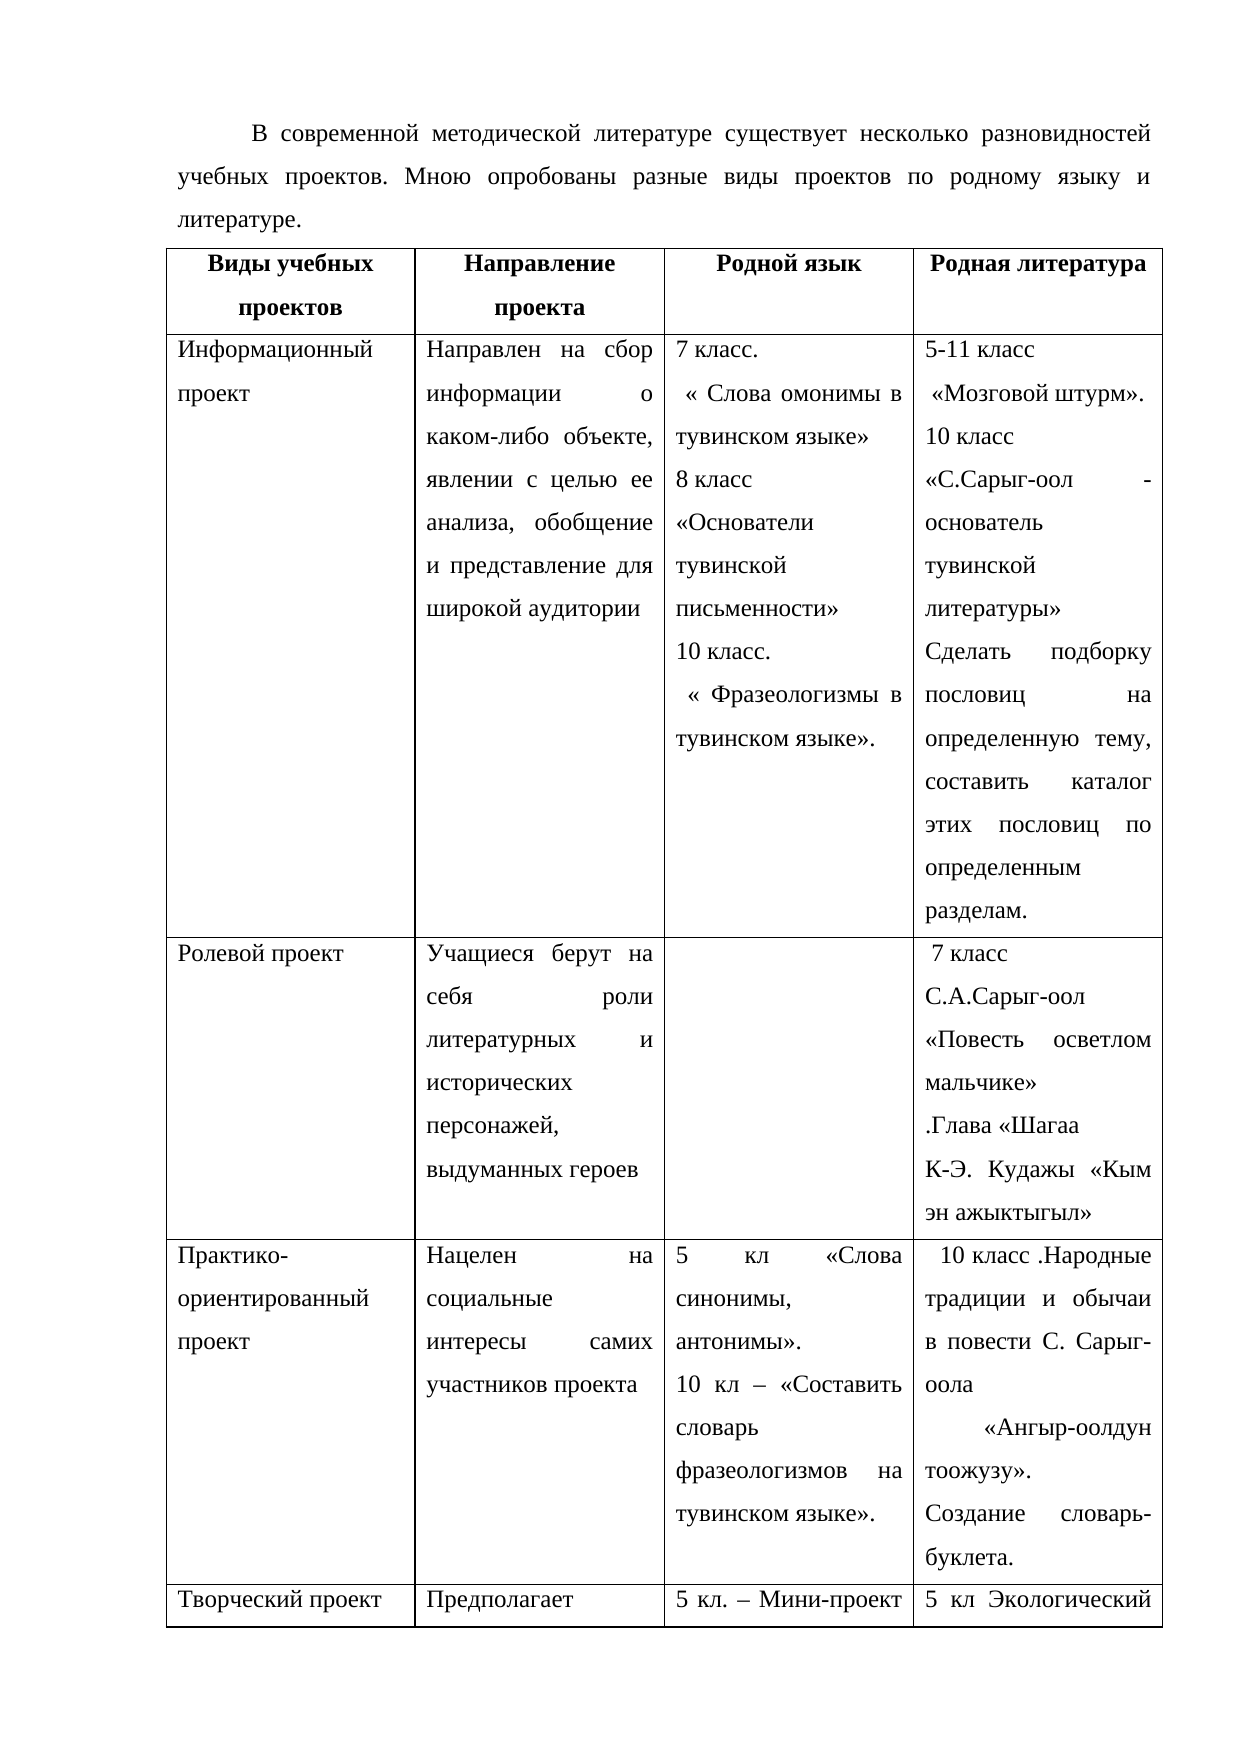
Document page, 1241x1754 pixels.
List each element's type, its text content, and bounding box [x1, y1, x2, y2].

table_cell Ролевой проект [167, 938, 414, 1239]
table_cell 10 класс .Народные традиции и обычаи в повести С. Сарыг-оола «Ангыр-оолдун тоожузу». Создание словарь-буклета. [914, 1240, 1162, 1583]
table_cell 7 класс. « Слова омонимы в тувинском языке» 8 класс «Основатели тувинской письменности» 10 класс. « Фразеологизмы в тувинском языке». [665, 335, 913, 937]
table_cell 5 кл «Слова синонимы, антонимы». 10 кл – «Составить словарь фразеологизмов на тувинском языке». [665, 1240, 913, 1583]
text В современной методической литературе существует несколько разновидностей учебных проектов. Мною опробованы разные виды проектов по родному языку и литературе. [177, 118, 1152, 233]
table_cell Учащиеся берут на себя роли литературных и исторических персонажей, выдуманных героев [416, 938, 664, 1239]
table_cell Нацелен на социальные интересы самих участников проекта [416, 1240, 664, 1583]
table_header Родной язык [665, 249, 913, 333]
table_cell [416, 1585, 664, 1626]
table_cell Направлен на сбор информации о каком-либо объекте, явлении с целью ее анализа, обобщение и представление для широкой аудитории [416, 335, 664, 937]
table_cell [914, 1585, 1162, 1626]
table_cell [665, 938, 913, 1239]
table_cell Практико-ориентированный проект [167, 1240, 414, 1583]
table_cell 7 класс С.А.Сарыг-оол «Повесть осветлом мальчике» .Глава «Шагаа К-Э. Кудажы «Кым эн ажыктыгыл» [914, 938, 1162, 1239]
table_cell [665, 1585, 913, 1626]
table_cell Информационный проект [167, 335, 414, 937]
table_cell 5-11 класс «Мозговой штурм». 10 класс «С.Сарыг-оол -основатель тувинской литературы» Сделать подборку пословиц на определенную тему, составить каталог этих пословиц по определенным разделам. [914, 335, 1162, 937]
table_cell Творческий проект [167, 1585, 414, 1626]
table_header Родная литература [914, 249, 1162, 333]
table_header Виды учебных проектов [167, 249, 414, 333]
table_header Направление проекта [416, 249, 664, 333]
